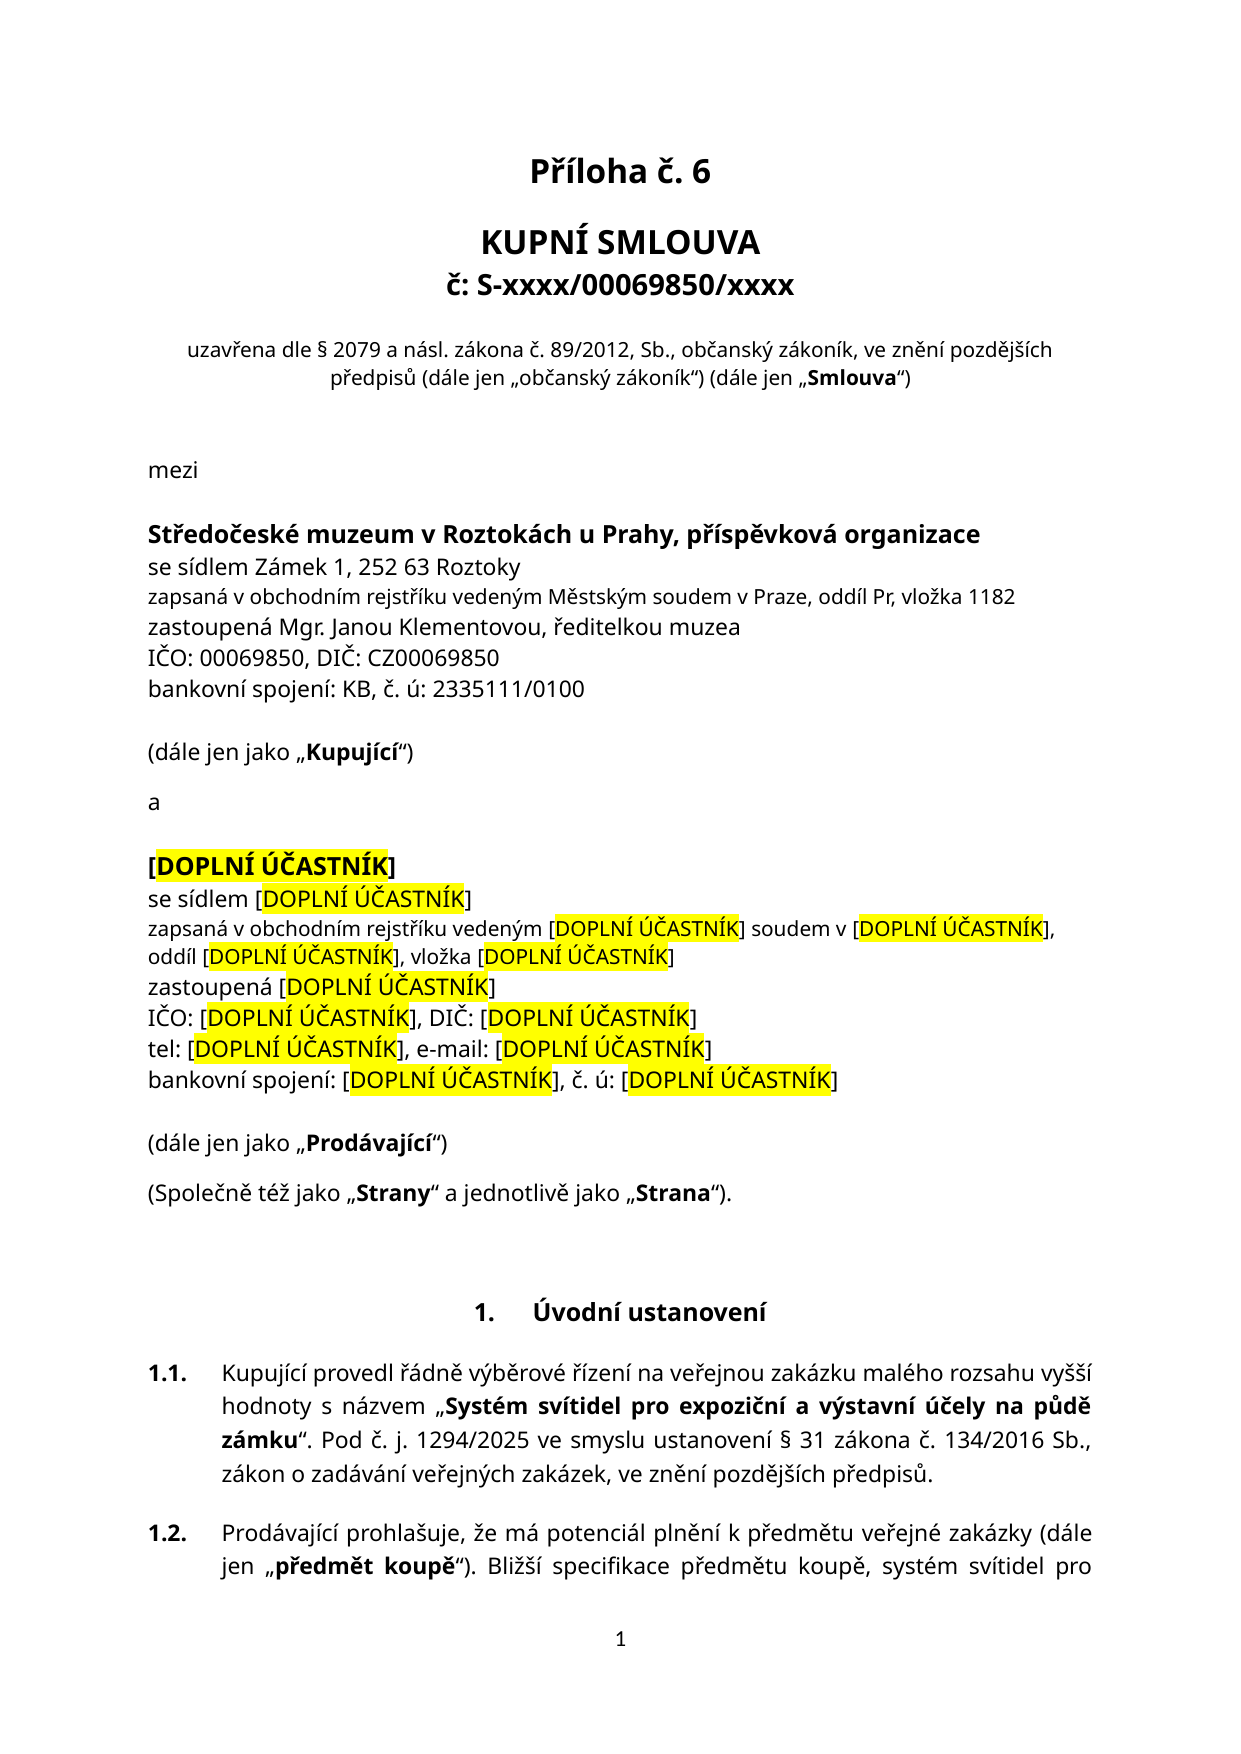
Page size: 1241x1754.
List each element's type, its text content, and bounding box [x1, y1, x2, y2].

text mezi [148, 454, 1093, 486]
text (Společně též jako „Strany“ a jednotlivě jako „Strana“). [148, 1177, 1093, 1208]
text tel: [DOPLNÍ ÚČASTNÍK], e-mail: [DOPLNÍ ÚČASTNÍK] bankovní spojení: [DOPLNÍ ÚČASTNÍK], č. ú: [DOPLNÍ ÚČASTNÍK] [704, 1033, 1093, 1096]
text zapsaná v obchodním rejstříku vedeným [DOPLNÍ ÚČASTNÍK] soudem v [DOPLNÍ ÚČASTNÍK], oddíl [DOPLNÍ ÚČASTNÍK], vložka [DOPLNÍ ÚČASTNÍK] zastoupená [DOPLNÍ ÚČASTNÍK] IČO: [DOPLNÍ ÚČASTNÍK], DIČ: [DOPLNÍ ÚČASTNÍK] [409, 914, 1093, 1033]
text IČO: 00069850, DIČ: CZ00069850 bankovní spojení: KB, č. ú: 2335111/0100 [148, 642, 1093, 704]
text Příloha č. 6 [148, 148, 1093, 193]
text uzavřena dle § 2079 a násl. zákona č. 89/2012, Sb., občanský zákoník, ve znění pozdějších předpisů (dále jen „občanský zákoník“) (dále jen „Smlouva“) [148, 335, 1093, 392]
text (dále jen jako „Kupující“) [148, 736, 1093, 767]
text KUPNÍ SMLOUVA [148, 218, 1093, 264]
text a [148, 786, 1093, 817]
text zapsaná v obchodním rejstříku vedeným [DOPLNÍ ÚČASTNÍK] soudem v [DOPLNÍ ÚČASTNÍK], oddíl [DOPLNÍ ÚČASTNÍK], vložka [DOPLNÍ ÚČASTNÍK] zastoupená [DOPLNÍ ÚČASTNÍK] IČO: [DOPLNÍ ÚČASTNÍK], DIČ: [DOPLNÍ ÚČASTNÍK] [148, 914, 555, 1033]
subtitle Kupující provedl řádně výběrové řízení na veřejnou zakázku malého rozsahu vyšší hodnoty s názvem „Systém svítidel pro expoziční a výstavní účely na půdě zámku“. Pod č. j. 1294/2025 ve smyslu ustanovení § 31 zákona č. 134/2016 Sb., zákon o zadávání veřejných zakázek, ve znění pozdějších předpisů. [148, 1357, 1093, 1489]
text tel: [DOPLNÍ ÚČASTNÍK], e-mail: [DOPLNÍ ÚČASTNÍK] bankovní spojení: [DOPLNÍ ÚČASTNÍK], č. ú: [DOPLNÍ ÚČASTNÍK] [148, 1033, 350, 1096]
text č: S-xxxx/00069850/xxxx [148, 264, 1093, 304]
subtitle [148, 1517, 1093, 1582]
subtitle Úvodní ustanovení [148, 1295, 1093, 1329]
text Středočeské muzeum v Roztokách u Prahy, příspěvková organizace se sídlem Zámek 1, 252 63 Roztoky zapsaná v obchodním rejstříku vedeným Městským soudem v Praze, oddíl Pr, vložka 1182 zastoupená Mgr. Janou Klementovou, ředitelkou muzea [148, 517, 1093, 642]
text [DOPLNÍ ÚČASTNÍK] se sídlem [DOPLNÍ ÚČASTNÍK] [148, 848, 1093, 914]
text (dále jen jako „Prodávající“) [148, 1127, 1093, 1158]
